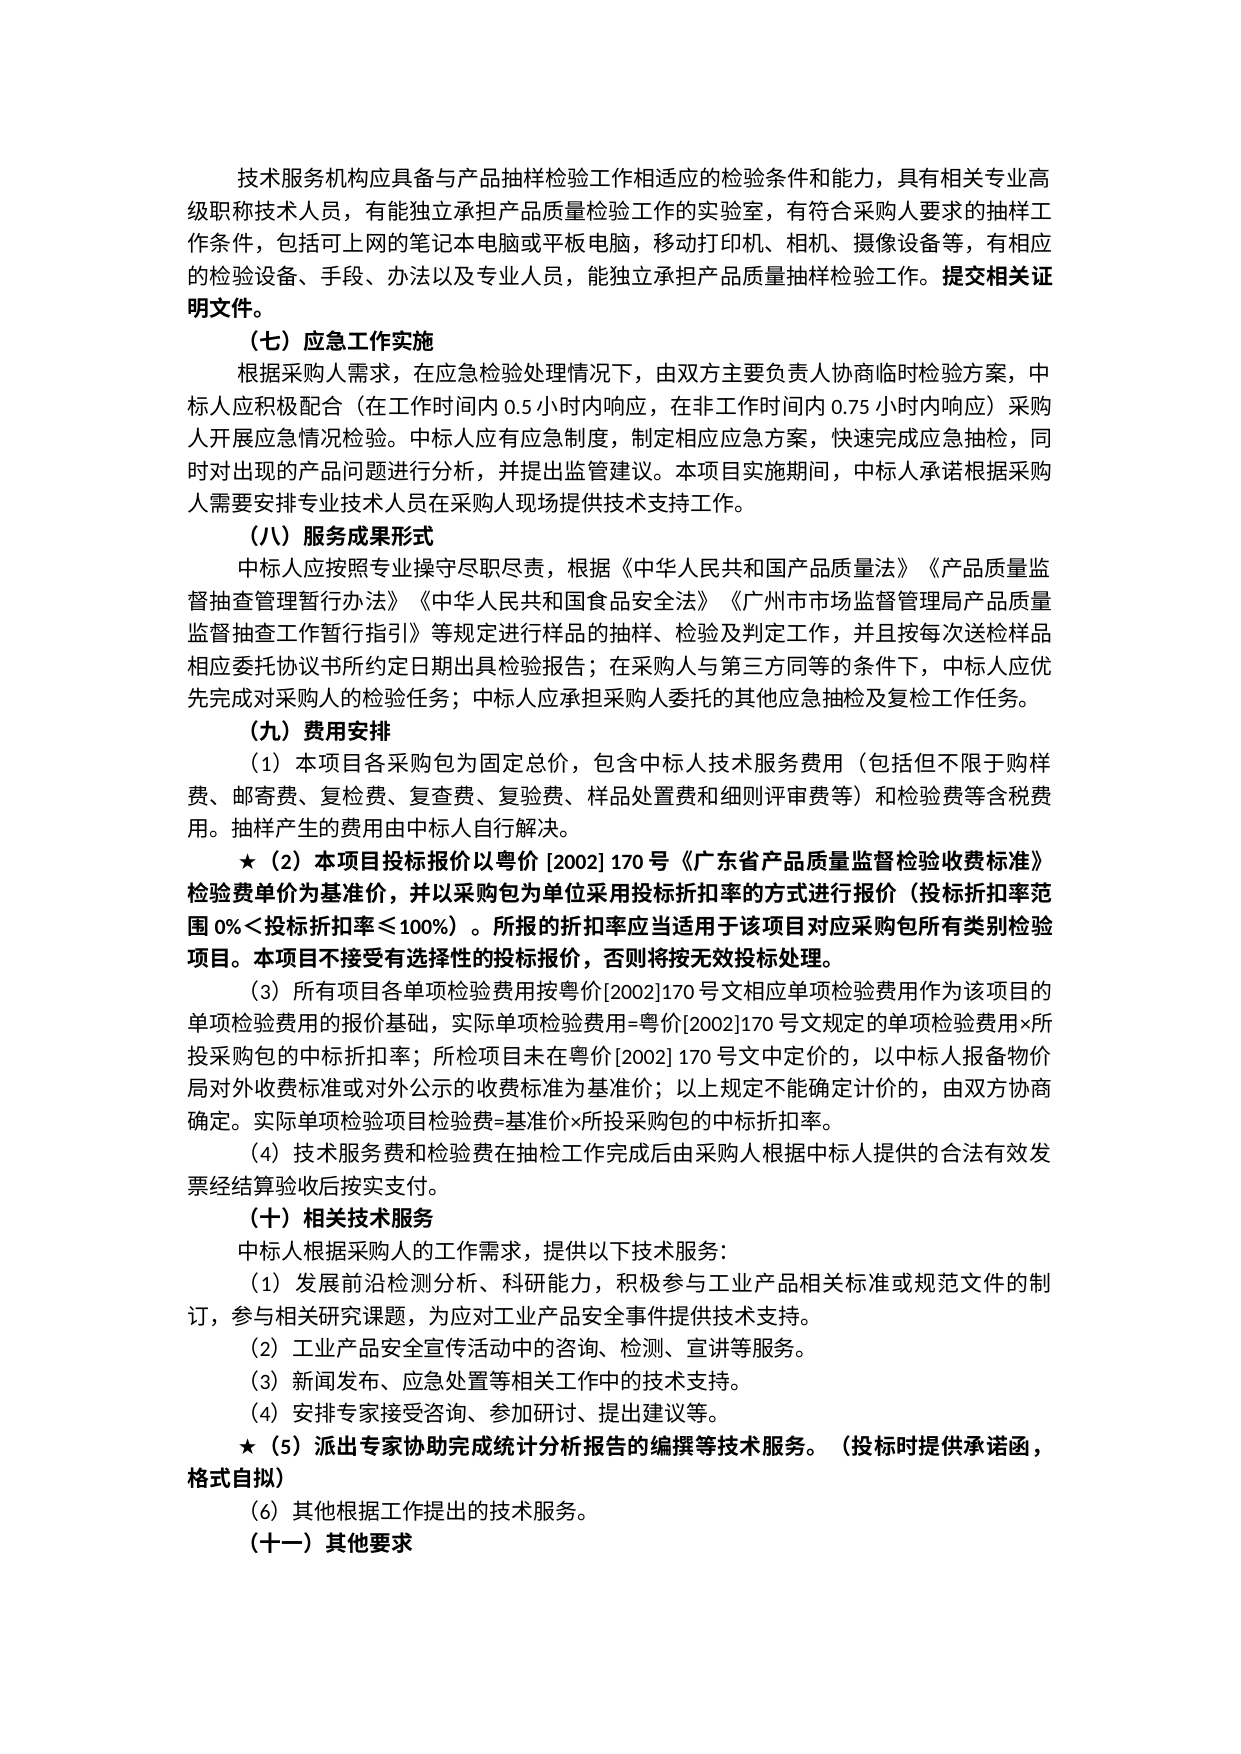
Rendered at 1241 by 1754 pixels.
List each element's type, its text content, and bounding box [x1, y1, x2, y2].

text （3）新闻发布、应急处置等相关工作中的技术支持。 [187, 1364, 1053, 1397]
text （十）相关技术服务 [187, 1202, 1053, 1234]
text ★（2）本项目投标报价以粤价 [2002] 170号《广东省产品质量监督检验收费标准》检验费单价为基准价，并以采购包为单位采用投标折扣率的方式进行报价（投标折扣率范围0%＜投标折扣率≤100%）。所报的折扣率应当适用于该项目对应采购包所有类别检验项目。本项目不接受有选择性的投标报价，否则将按无效投标处理。 [187, 844, 1053, 974]
text （4）技术服务费和检验费在抽检工作完成后由采购人根据中标人提供的合法有效发票经结算验收后按实支付。 [187, 1137, 1053, 1202]
text （2）工业产品安全宣传活动中的咨询、检测、宣讲等服务。 [187, 1332, 1053, 1364]
text （1）发展前沿检测分析、科研能力，积极参与工业产品相关标准或规范文件的制订，参与相关研究课题，为应对工业产品安全事件提供技术支持。 [187, 1267, 1053, 1332]
text （九）费用安排 [187, 714, 1053, 747]
text （七）应急工作实施 [187, 324, 1053, 357]
text （十一）其他要求 [187, 1527, 1053, 1559]
text 中标人应按照专业操守尽职尽责，根据《中华人民共和国产品质量法》《产品质量监督抽查管理暂行办法》《中华人民共和国食品安全法》《广州市市场监督管理局产品质量监督抽查工作暂行指引》等规定进行样品的抽样、检验及判定工作，并且按每次送检样品相应委托协议书所约定日期出具检验报告；在采购人与第三方同等的条件下，中标人应优先完成对采购人的检验任务；中标人应承担采购人委托的其他应急抽检及复检工作任务。 [187, 552, 1053, 714]
text （八）服务成果形式 [187, 519, 1053, 552]
text 中标人根据采购人的工作需求，提供以下技术服务： [187, 1234, 1053, 1267]
text 根据采购人需求，在应急检验处理情况下，由双方主要负责人协商临时检验方案，中标人应积极配合（在工作时间内0.5小时内响应，在非工作时间内0.75小时内响应）采购人开展应急情况检验。中标人应有应急制度，制定相应应急方案，快速完成应急抽检，同时对出现的产品问题进行分析，并提出监管建议。本项目实施期间，中标人承诺根据采购人需要安排专业技术人员在采购人现场提供技术支持工作。 [187, 357, 1053, 519]
text ★（5）派出专家协助完成统计分析报告的编撰等技术服务。（投标时提供承诺函，格式自拟） [187, 1429, 1053, 1494]
text （1）本项目各采购包为固定总价，包含中标人技术服务费用（包括但不限于购样费、邮寄费、复检费、复查费、复验费、样品处置费和细则评审费等）和检验费等含税费用。抽样产生的费用由中标人自行解决。 [187, 747, 1053, 844]
text （3）所有项目各单项检验费用按粤价[2002]170号文相应单项检验费用作为该项目的单项检验费用的报价基础，实际单项检验费用=粤价[2002]170号文规定的单项检验费用×所投采购包的中标折扣率；所检项目未在粤价[2002] 170号文中定价的，以中标人报备物价局对外收费标准或对外公示的收费标准为基准价；以上规定不能确定计价的，由双方协商确定。实际单项检验项目检验费=基准价×所投采购包的中标折扣率。 [187, 974, 1053, 1137]
text （4）安排专家接受咨询、参加研讨、提出建议等。 [187, 1397, 1053, 1429]
text 技术服务机构应具备与产品抽样检验工作相适应的检验条件和能力，具有相关专业高级职称技术人员，有能独立承担产品质量检验工作的实验室，有符合采购人要求的抽样工作条件，包括可上网的笔记本电脑或平板电脑，移动打印机、相机、摄像设备等，有相应的检验设备、手段、办法以及专业人员，能独立承担产品质量抽样检验工作。提交相关证明文件。 [187, 162, 1053, 324]
text （6）其他根据工作提出的技术服务。 [187, 1494, 1053, 1527]
